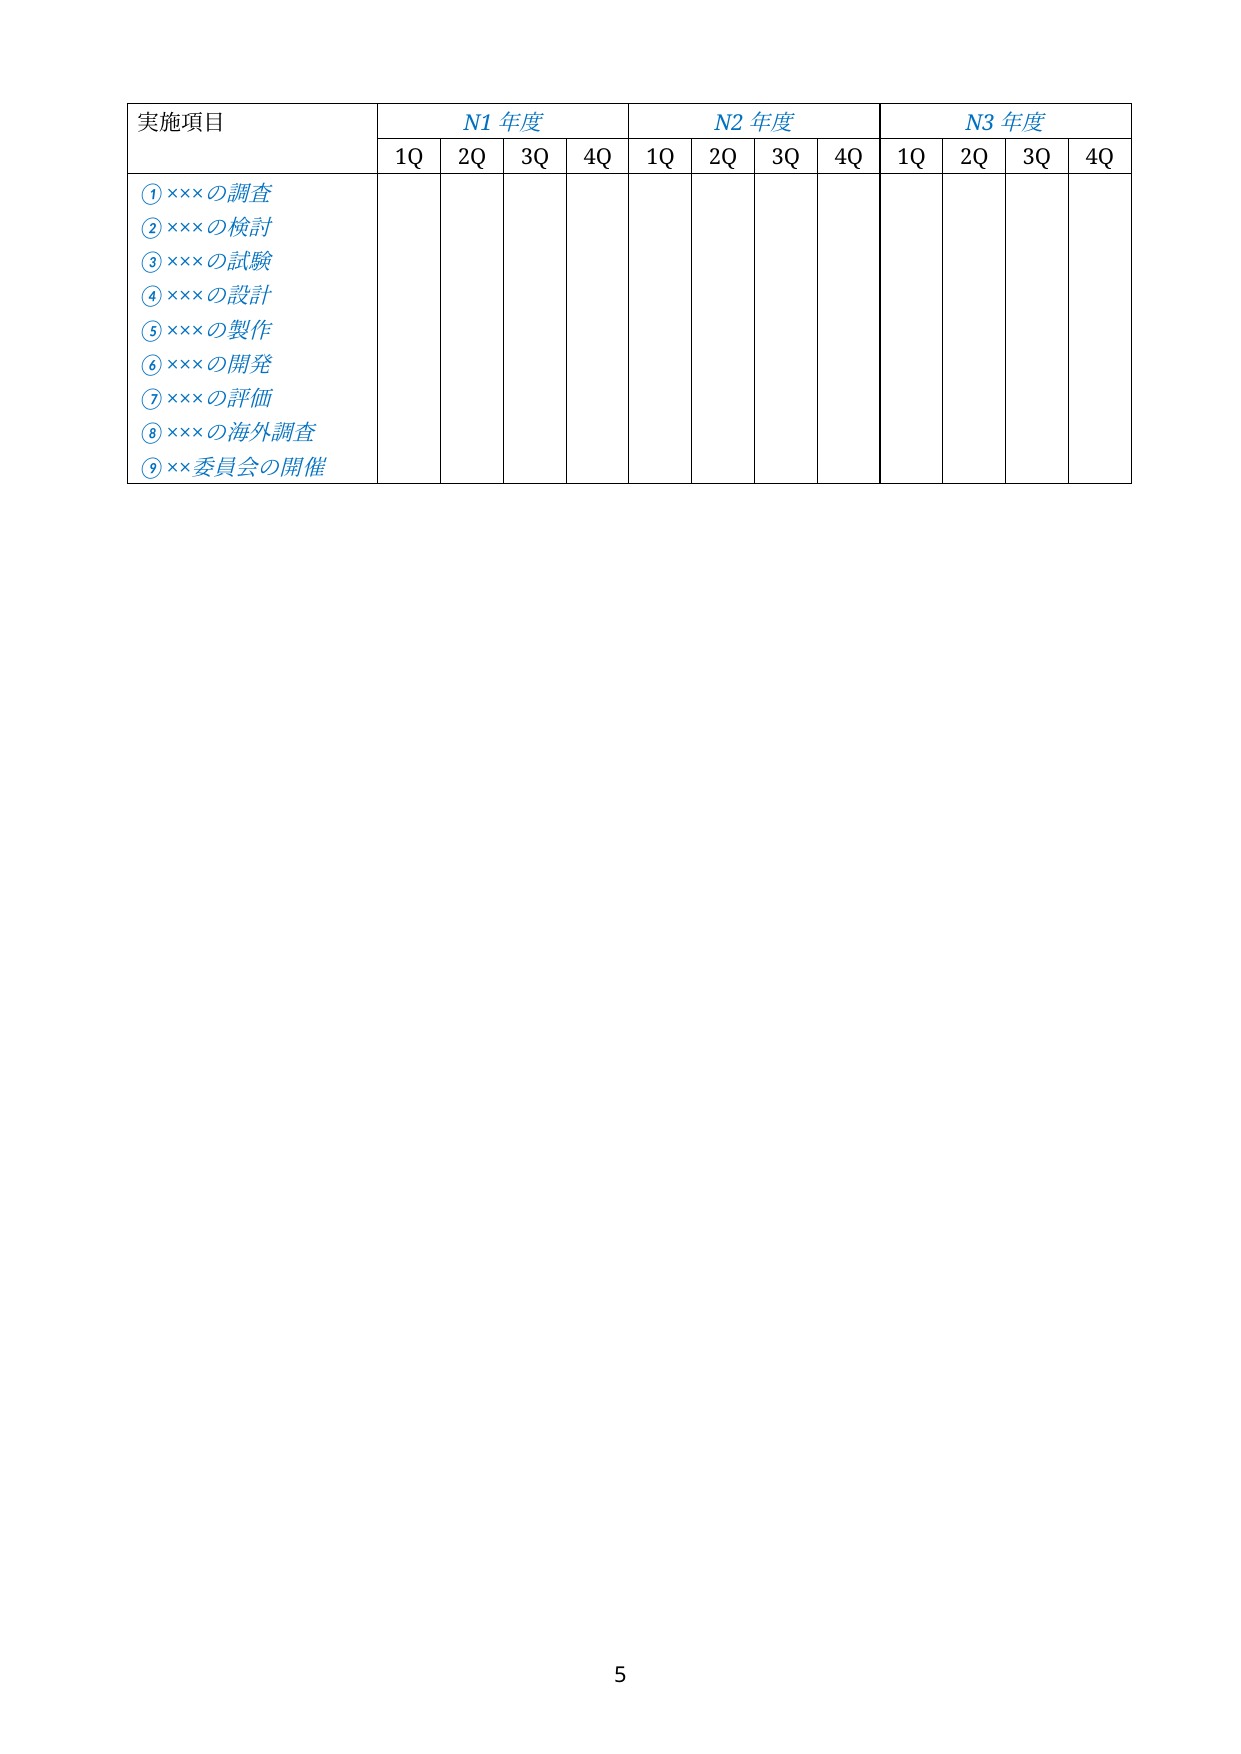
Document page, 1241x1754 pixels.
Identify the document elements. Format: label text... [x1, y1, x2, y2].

table_cell ①×××の調査 ②×××の検討 ③×××の試験 ④×××の設計 ⑤×××の製作 ⑥×××の開発 ⑦×××の評価 ⑧×××の海外調査 ⑨××委員会の開催 [128, 174, 377, 483]
table_header N2年度 [629, 104, 879, 138]
table_cell 4Q [567, 139, 628, 173]
table_cell 4Q [818, 139, 879, 173]
table_cell [1069, 174, 1131, 483]
table_cell 3Q [755, 139, 817, 173]
table_cell [818, 174, 879, 483]
table_cell 2Q [441, 139, 503, 173]
table_cell 1Q [378, 139, 440, 173]
table_cell [378, 174, 440, 483]
table_cell [504, 174, 566, 483]
table_cell [692, 174, 754, 483]
table_cell [943, 174, 1005, 483]
table_cell 3Q [504, 139, 566, 173]
table_cell 2Q [692, 139, 754, 173]
table_header N3年度 [881, 104, 1131, 138]
table_cell [629, 174, 691, 483]
table_cell 1Q [629, 139, 691, 173]
table_cell [755, 174, 817, 483]
table_header 実施項目 [128, 104, 377, 173]
table_cell [1006, 174, 1068, 483]
table_cell 3Q [1006, 139, 1068, 173]
table_cell 4Q [1069, 139, 1131, 173]
table_cell [881, 174, 942, 483]
table_cell 1Q [881, 139, 942, 173]
table_cell [441, 174, 503, 483]
table_cell 2Q [943, 139, 1005, 173]
table_cell [567, 174, 628, 483]
table_header N1年度 [378, 104, 628, 138]
